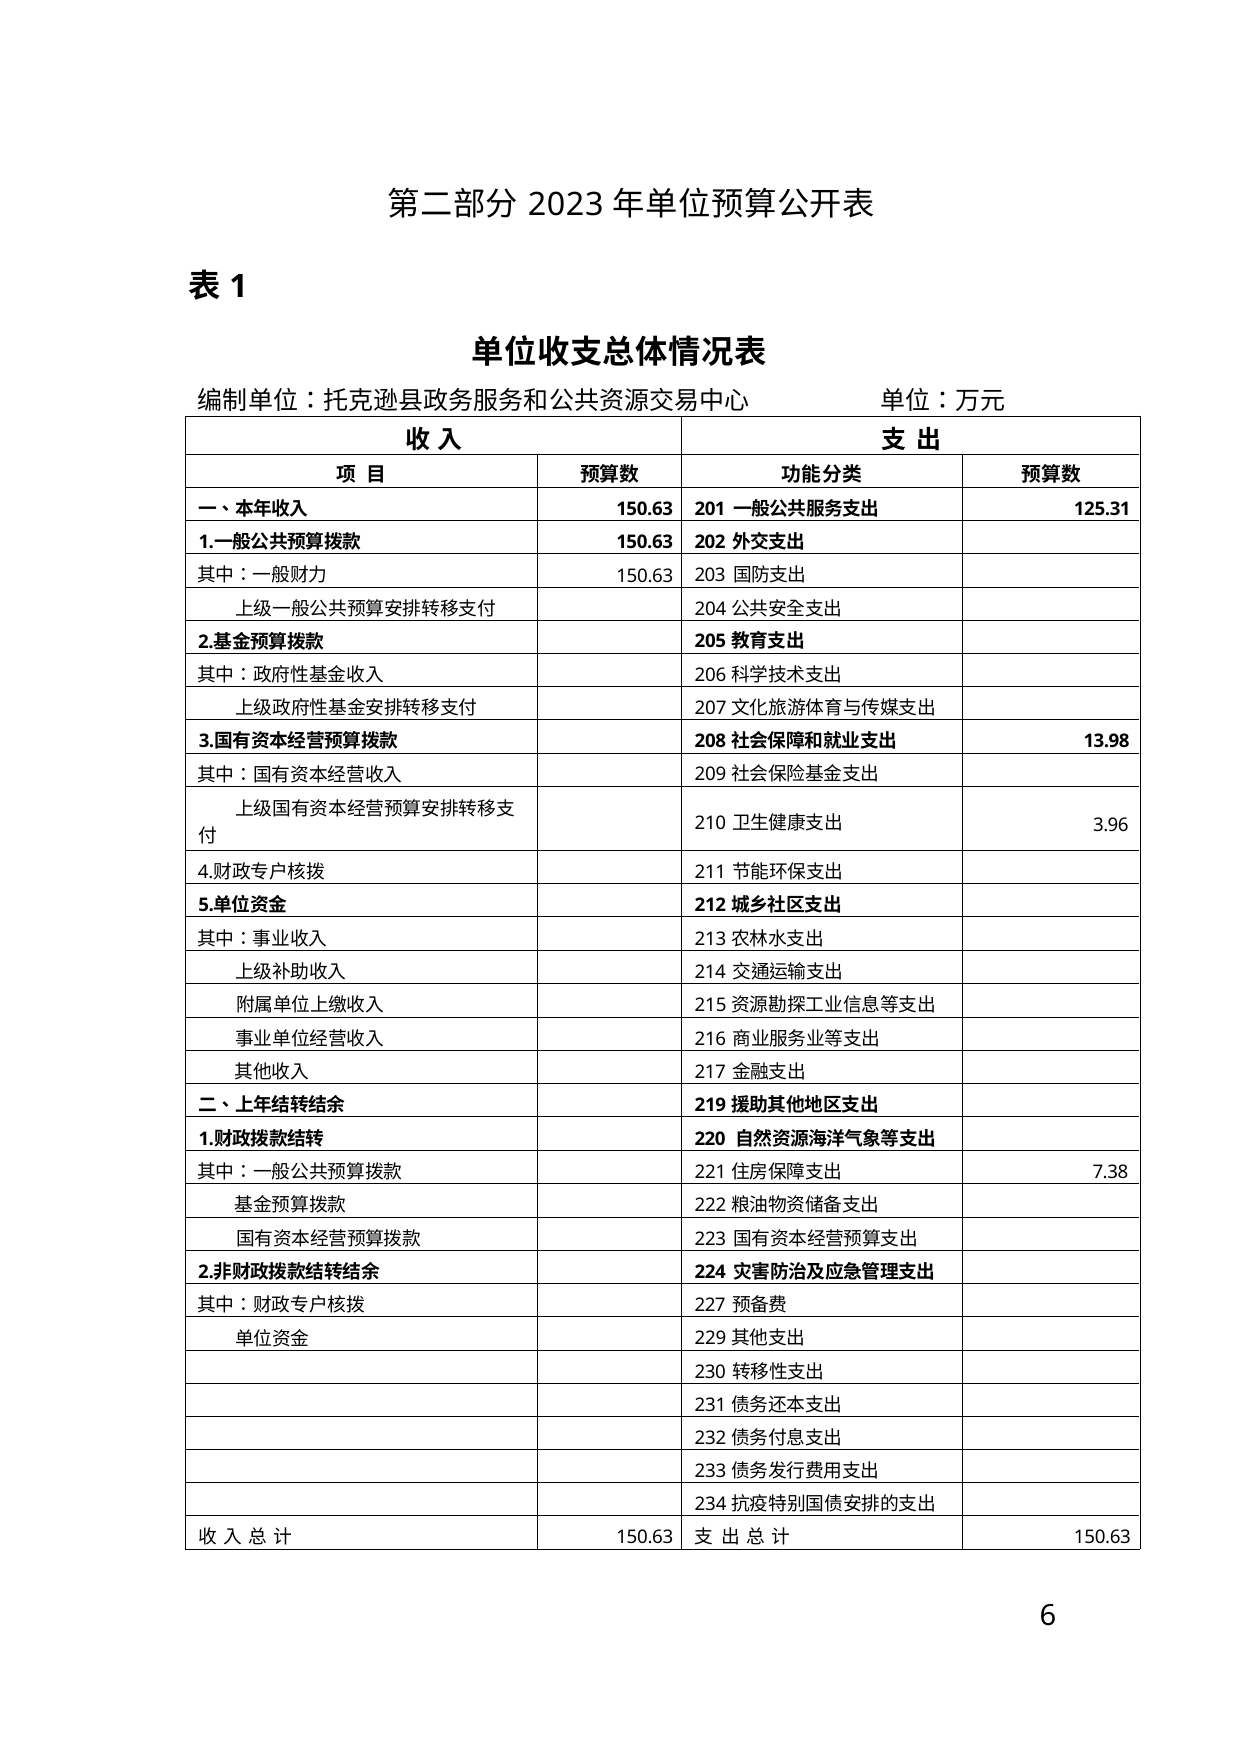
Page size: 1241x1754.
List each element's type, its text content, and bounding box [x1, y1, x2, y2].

table_cell [538, 1117, 681, 1150]
table_cell [963, 553, 1140, 587]
table_cell 其中：一般财力 [186, 554, 537, 587]
table_header 收 入 [186, 417, 681, 454]
table_cell [963, 1083, 1140, 1116]
table_cell 224 灾害防治及应急管理支出 [682, 1251, 962, 1283]
table_cell [538, 1417, 681, 1449]
table_cell [186, 1351, 537, 1383]
table_cell 其他收入 [186, 1051, 537, 1083]
table_cell [538, 884, 681, 916]
table_cell [538, 588, 681, 620]
table_cell 事业单位经营收入 [186, 1018, 537, 1050]
table_cell 150.63 [538, 1516, 681, 1549]
table_cell [963, 1216, 1140, 1250]
table_cell 其中：财政专户核拨 [186, 1284, 537, 1316]
table_cell 150.63 [963, 1515, 1140, 1549]
table_cell 收 入 总 计 [186, 1516, 537, 1549]
table_cell [538, 754, 681, 786]
text 编制单位：托克逊县政务服务和公共资源交易中心 单位：万元 [198, 386, 1140, 416]
table_cell 其中：国有资本经营收入 [186, 754, 537, 786]
table_cell [538, 1218, 681, 1250]
table_cell [963, 1482, 1140, 1515]
table_cell [538, 720, 681, 752]
table_cell [963, 1183, 1140, 1216]
table_cell 上级补助收入 [186, 951, 537, 983]
table_cell 3.96 [963, 786, 1140, 850]
table_cell 202 外交支出 [682, 521, 962, 553]
table_cell 204 公共安全支出 [682, 588, 962, 620]
table_cell [538, 1450, 681, 1482]
table_cell [963, 686, 1140, 719]
text 表 1 [188, 265, 1140, 305]
table_cell [538, 1184, 681, 1216]
table_cell [963, 1383, 1140, 1416]
table_cell [186, 1450, 537, 1482]
table_cell 214 交通运输支出 [682, 951, 962, 983]
table_cell 7.38 [963, 1150, 1140, 1183]
table_cell 209 社会保险基金支出 [682, 754, 962, 786]
table_cell 上级一般公共预算安排转移支付 [186, 588, 537, 620]
table_cell 213 农林水支出 [682, 917, 962, 950]
table_cell 208 社会保障和就业支出 [682, 720, 962, 752]
table_cell 206 科学技术支出 [682, 654, 962, 686]
table_cell 125.31 [963, 487, 1140, 520]
table_cell [963, 587, 1140, 620]
table_cell [538, 687, 681, 719]
table_cell [963, 1116, 1140, 1150]
table_cell 211 节能环保支出 [682, 851, 962, 883]
table_cell [963, 753, 1140, 786]
table_cell 13.98 [963, 719, 1140, 752]
table_cell 功能分类 [682, 455, 962, 487]
table_cell 223 国有资本经营预算支出 [682, 1218, 962, 1250]
table_cell [186, 1417, 537, 1449]
table_cell [538, 1151, 681, 1183]
table_cell 1.财政拨款结转 [186, 1117, 537, 1150]
table_cell [963, 653, 1140, 686]
table_cell [538, 851, 681, 883]
table_cell 222 粮油物资储备支出 [682, 1184, 962, 1216]
table_cell 3.国有资本经营预算拨款 [186, 720, 537, 752]
table_cell 205 教育支出 [682, 621, 962, 653]
table_cell [963, 883, 1140, 916]
table_cell [963, 1016, 1140, 1050]
table_cell 234 抗疫特别国债安排的支出 [682, 1483, 962, 1515]
table_cell [538, 621, 681, 653]
table_cell 国有资本经营预算拨款 [186, 1218, 537, 1250]
table_cell 其中：政府性基金收入 [186, 654, 537, 686]
table_cell [963, 1449, 1140, 1482]
table_cell 220 自然资源海洋气象等支出 [682, 1117, 962, 1150]
table_cell [538, 1251, 681, 1283]
table_cell [538, 1284, 681, 1316]
table_cell 2.非财政拨款结转结余 [186, 1251, 537, 1283]
table_cell 单位资金 [186, 1317, 537, 1349]
table_cell [538, 1351, 681, 1383]
table_cell [538, 1084, 681, 1116]
table_cell 150.63 [538, 554, 681, 587]
table_cell [186, 1483, 537, 1515]
table_cell 项 目 [186, 455, 537, 487]
table_cell 4.财政专户核拨 [186, 851, 537, 883]
table_cell [963, 620, 1140, 653]
table_header 支 出 [682, 417, 1140, 454]
text 第二部分 2023 年单位预算公开表 [387, 182, 1140, 223]
table_cell [963, 1316, 1140, 1349]
table_cell 其中：事业收入 [186, 917, 537, 950]
table_cell 231 债务还本支出 [682, 1384, 962, 1416]
table_cell 上级政府性基金安排转移支付 [186, 687, 537, 719]
table_cell [538, 1483, 681, 1515]
table_cell [538, 787, 681, 850]
table_cell 150.63 [538, 488, 681, 520]
table_cell [538, 951, 681, 983]
table_cell 216 商业服务业等支出 [682, 1018, 962, 1050]
table_cell 221 住房保障支出 [682, 1151, 962, 1183]
table_cell 2.基金预算拨款 [186, 621, 537, 653]
table_cell 上级国有资本经营预算安排转移支 付 [186, 787, 537, 850]
table_cell [963, 1283, 1140, 1316]
table_cell 预算数 [538, 455, 681, 487]
table_cell [538, 654, 681, 686]
table_cell [186, 1384, 537, 1416]
table_cell 215 资源勘探工业信息等支出 [682, 984, 962, 1016]
table_cell 201 一般公共服务支出 [682, 488, 962, 520]
table_cell 其中：一般公共预算拨款 [186, 1151, 537, 1183]
table_cell 219 援助其他地区支出 [682, 1084, 962, 1116]
table_cell 1.一般公共预算拨款 [186, 521, 537, 553]
table_cell [963, 1050, 1140, 1083]
table_cell [538, 1317, 681, 1349]
table_cell 207 文化旅游体育与传媒支出 [682, 687, 962, 719]
table_cell 150.63 [538, 521, 681, 553]
table_cell 229 其他支出 [682, 1317, 962, 1349]
table_cell [963, 1350, 1140, 1383]
table_cell 附属单位上缴收入 [186, 984, 537, 1016]
table_cell [963, 1416, 1140, 1449]
table_cell 227 预备费 [682, 1284, 962, 1316]
table_cell [538, 1384, 681, 1416]
table_cell 212 城乡社区支出 [682, 884, 962, 916]
table_cell 203 国防支出 [682, 554, 962, 587]
table_cell 支 出 总 计 [682, 1516, 962, 1549]
table_cell [963, 850, 1140, 883]
table_cell [538, 1051, 681, 1083]
table_cell 一、本年收入 [186, 488, 537, 520]
table_cell [963, 1250, 1140, 1283]
table_cell 5.单位资金 [186, 884, 537, 916]
table_cell [963, 520, 1140, 553]
table_cell 230 转移性支出 [682, 1351, 962, 1383]
table_cell 预算数 [963, 454, 1140, 487]
table_cell 210 卫生健康支出 [682, 787, 962, 850]
table_cell [963, 950, 1140, 983]
table_cell 232 债务付息支出 [682, 1417, 962, 1449]
table_cell [538, 917, 681, 950]
table_cell [963, 983, 1140, 1016]
table_cell 233 债务发行费用支出 [682, 1450, 962, 1482]
table_cell 二、上年结转结余 [186, 1084, 537, 1116]
text 单位收支总体情况表 [472, 331, 1140, 371]
table_cell [538, 1018, 681, 1050]
table_cell [538, 984, 681, 1016]
table_cell 基金预算拨款 [186, 1184, 537, 1216]
table_cell 217 金融支出 [682, 1051, 962, 1083]
table_cell [963, 916, 1140, 950]
